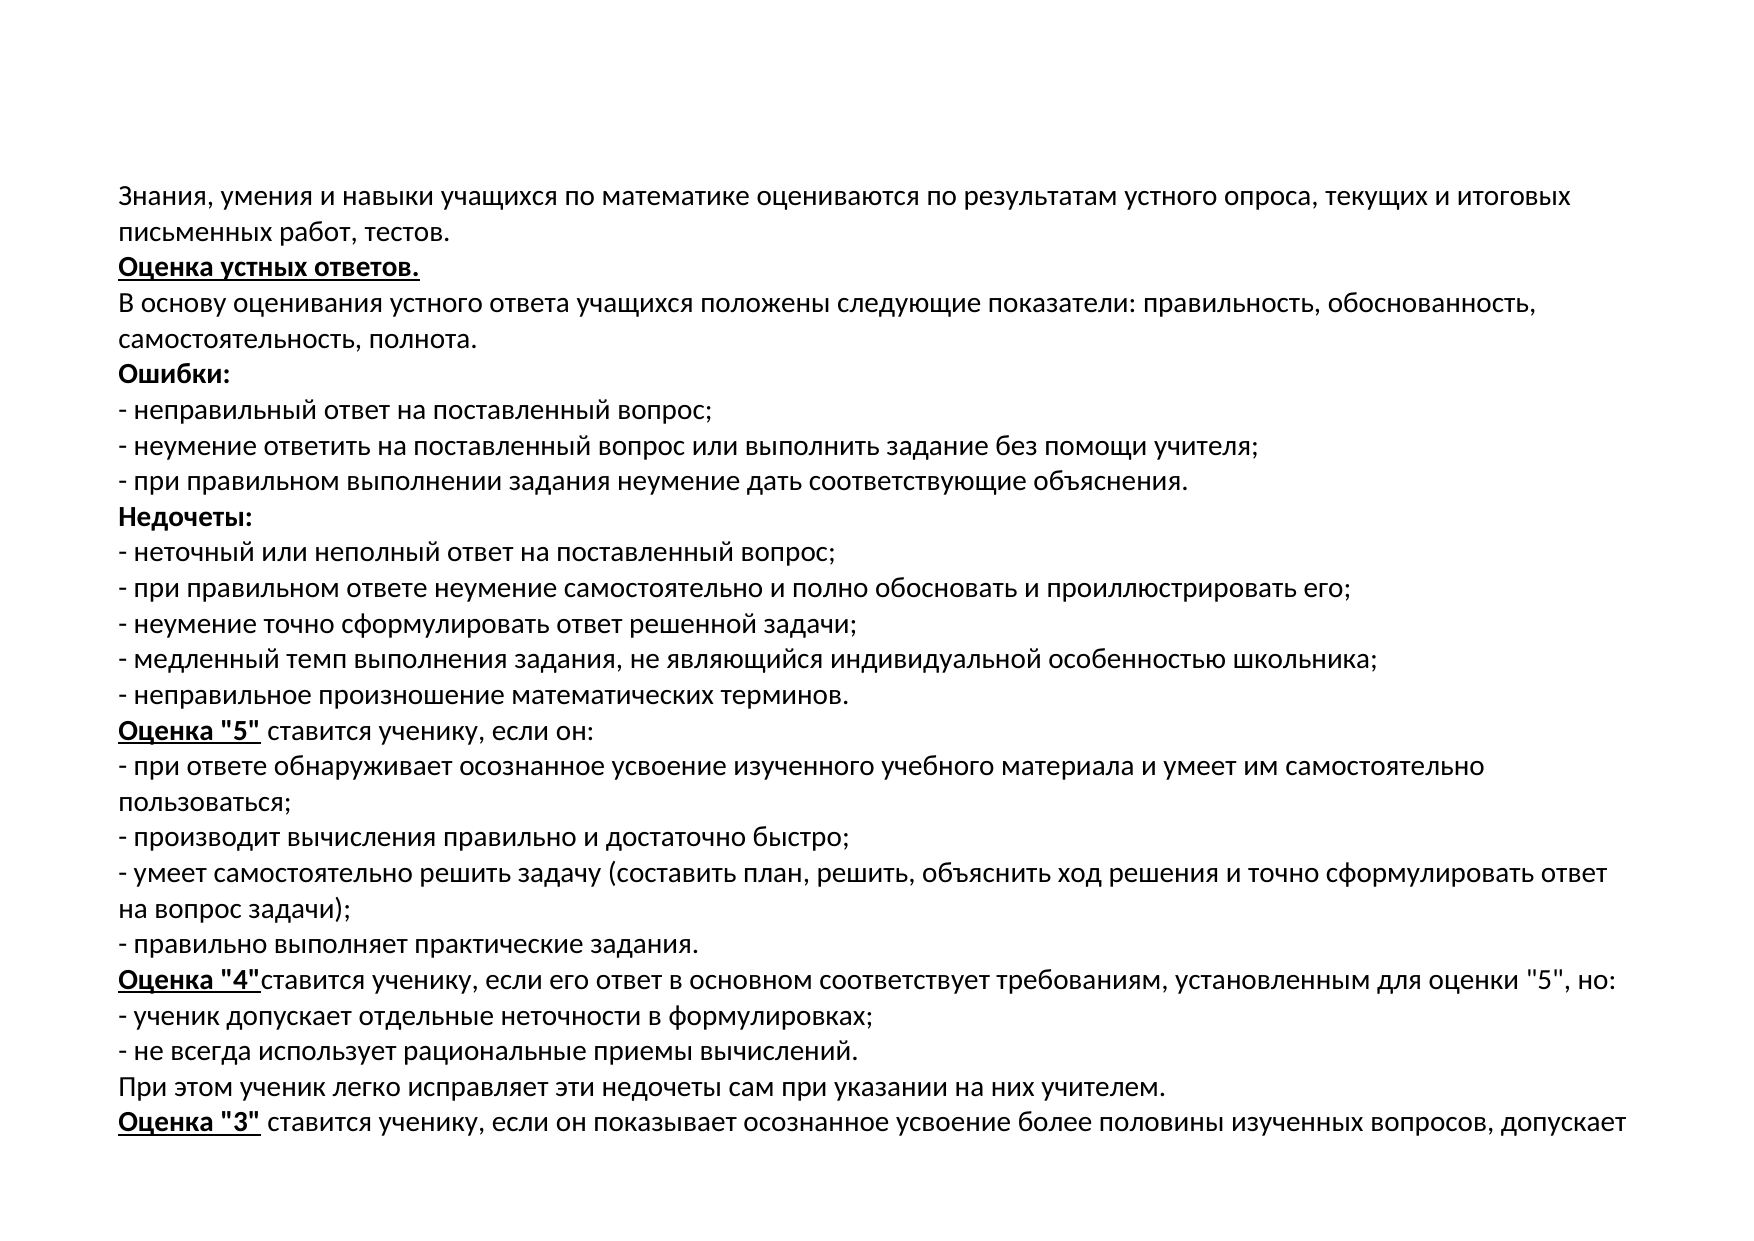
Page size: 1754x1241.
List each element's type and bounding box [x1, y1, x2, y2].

text [118, 177, 1636, 1139]
